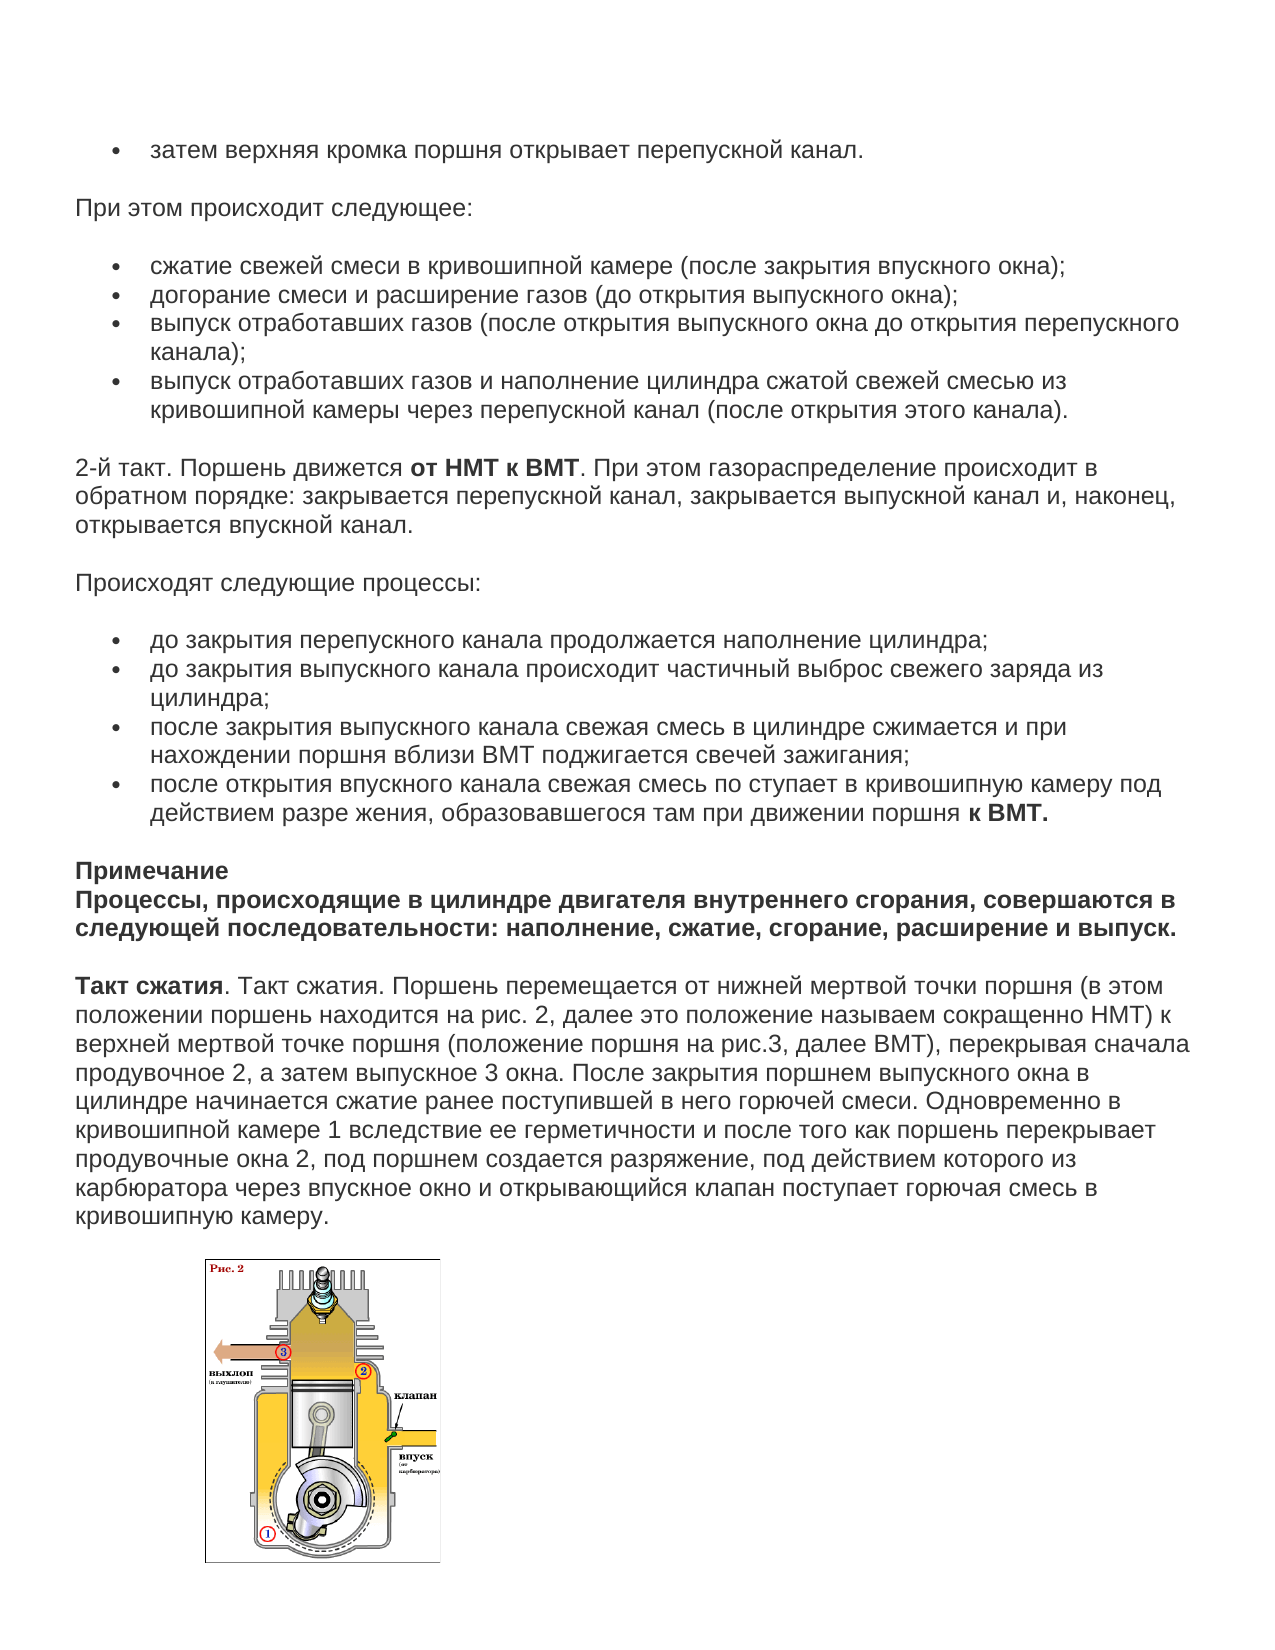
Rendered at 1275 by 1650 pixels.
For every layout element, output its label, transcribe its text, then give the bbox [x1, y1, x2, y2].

list после закрытия выпускного канала свежая смесь в цилиндре сжимается и при нахождении поршня вблизи ВМТ поджигается свечей зажигания; [112, 712, 1200, 769]
text При этом происходит следующее: [75, 193, 1200, 222]
picture [205, 1259, 441, 1563]
text Примечание Процессы, происходящие в цилиндре двигателя внутреннего сгорания, совершаются в следующей последовательности: наполнение, сжатие, сгорание, расширение и выпуск. [75, 856, 1200, 942]
text 2-й такт. Поршень движется от НМТ к ВМТ. При этом газораспределение происходит в обратном порядке: закрывается перепускной канал, закрывается выпускной канал и, наконец, открывается впускной канал. Происходят следующие процессы: [75, 452, 1200, 596]
list выпуск отработавших газов (после открытия выпускного окна до открытия перепускного канала); [112, 308, 1200, 366]
list до закрытия выпускного канала происходит частичный выброс свежего заряда из цилиндра; [112, 654, 1200, 712]
list после открытия впускного канала свежая смесь по ступает в кривошипную камеру под действием разре жения, образовавшегося там при движении поршня к ВМТ. [112, 769, 1200, 827]
list догорание смеси и расширение газов (до открытия выпускного окна); [112, 279, 1200, 308]
list затем верхняя кромка поршня открывает перепускной канал. [112, 135, 1200, 164]
list выпуск отработавших газов и наполнение цилиндра сжатой свежей смесью из кривошипной камеры через перепускной канал (после открытия этого канала). [112, 366, 1200, 423]
text Такт сжатия. Такт сжатия. Поршень перемещается от нижней мертвой точки поршня (в этом положении поршень находится на рис. 2, далее это положение называем сокращенно НМТ) к верхней мертвой точке поршня (положение поршня на рис.3, далее ВМТ), перекрывая сначала продувочное 2, а затем выпускное 3 окна. После закрытия поршнем выпускного окна в цилиндре начинается сжатие ранее поступившей в него горючей смеси. Одновременно в кривошипной камере 1 вследствие ее герметичности и после того как поршень перекрывает продувочные окна 2, под поршнем создается разряжение, под действием которого из карбюратора через впускное окно и открывающийся клапан поступает горючая смесь в кривошипную камеру. [75, 971, 1200, 1230]
list сжатие свежей смеси в кривошипной камере (после закрытия впускного окна); [112, 251, 1200, 279]
list до закрытия перепускного канала продолжается наполнение цилиндра; [112, 625, 1200, 654]
